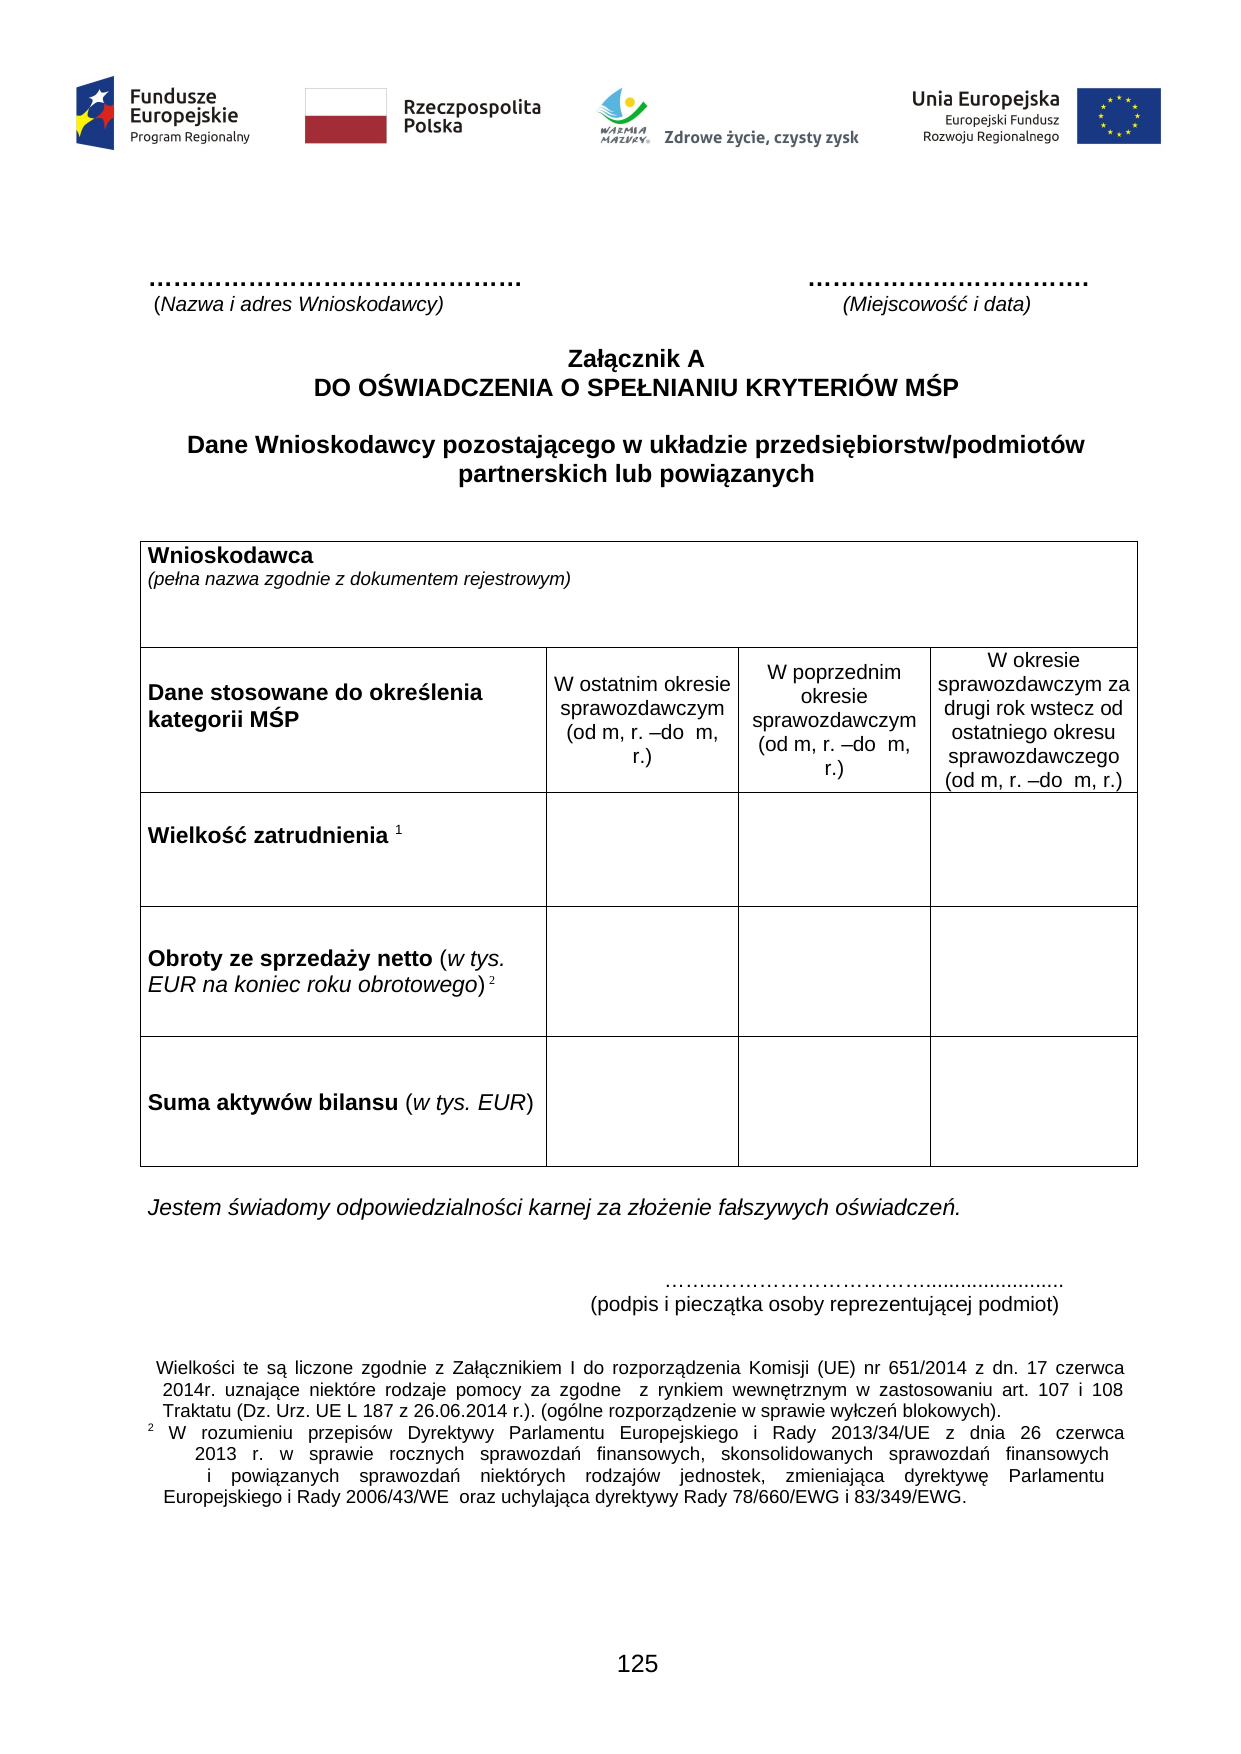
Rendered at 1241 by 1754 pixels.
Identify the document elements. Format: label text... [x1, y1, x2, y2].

text (Nazwa i adres Wnioskodawcy) (Miejscowość i data) [148, 291, 1125, 315]
text 2 W rozumieniu przepisów Dyrektywy Parlamentu Europejskiego i Rady 2013/34/UE z dnia 26 czerwca 2013 r. w sprawie rocznych sprawozdań finansowych, skonsolidowanych sprawozdań finansowych i powiązanych sprawozdań niektórych rodzajów jednostek, zmieniająca dyrektywę Parlamentu Europejskiego i Rady 2006/43/WE oraz uchylająca dyrektywy Rady 78/660/EWG i 83/349/EWG. [148, 1422, 1125, 1508]
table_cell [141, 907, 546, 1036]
text Jestem świadomy odpowiedzialności karnej za złożenie fałszywych oświadczeń. [148, 1193, 1125, 1220]
text Wielkości te są liczone zgodnie z Załącznikiem I do rozporządzenia Komisji (UE) nr 651/2014 z dn. 17 czerwca 2014r. uznające niektóre rodzaje pomocy za zgodne z rynkiem wewnętrznym w zastosowaniu art. 107 i 108 Traktatu (Dz. Urz. UE L 187 z 26.06.2014 r.). (ogólne rozporządzenie w sprawie wyłczeń blokowych). [148, 1357, 1125, 1422]
text Załącznik A [148, 344, 1125, 373]
text Dane Wnioskodawcy pozostającego w układzie przedsiębiorstw/podmiotów partnerskich lub powiązanych [148, 430, 1125, 488]
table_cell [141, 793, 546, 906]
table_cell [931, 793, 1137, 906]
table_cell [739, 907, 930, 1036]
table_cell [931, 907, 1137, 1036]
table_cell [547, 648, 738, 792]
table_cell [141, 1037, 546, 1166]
text DO OŚWIADCZENIA O SPEŁNIANIU KRYTERIÓW MŚP [148, 373, 1125, 402]
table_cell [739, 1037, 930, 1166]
picture [35, 55, 1198, 168]
text (podpis i pieczątka osoby reprezentującej podmiot) [590, 1292, 1125, 1316]
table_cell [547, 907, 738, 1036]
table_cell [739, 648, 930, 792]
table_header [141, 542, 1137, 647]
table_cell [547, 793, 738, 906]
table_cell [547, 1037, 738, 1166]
text ……..…………………………........................ [664, 1268, 1125, 1292]
text ……………………………………… ……………………………. [148, 263, 1125, 291]
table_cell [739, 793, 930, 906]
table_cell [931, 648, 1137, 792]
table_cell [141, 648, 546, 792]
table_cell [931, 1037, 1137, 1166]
